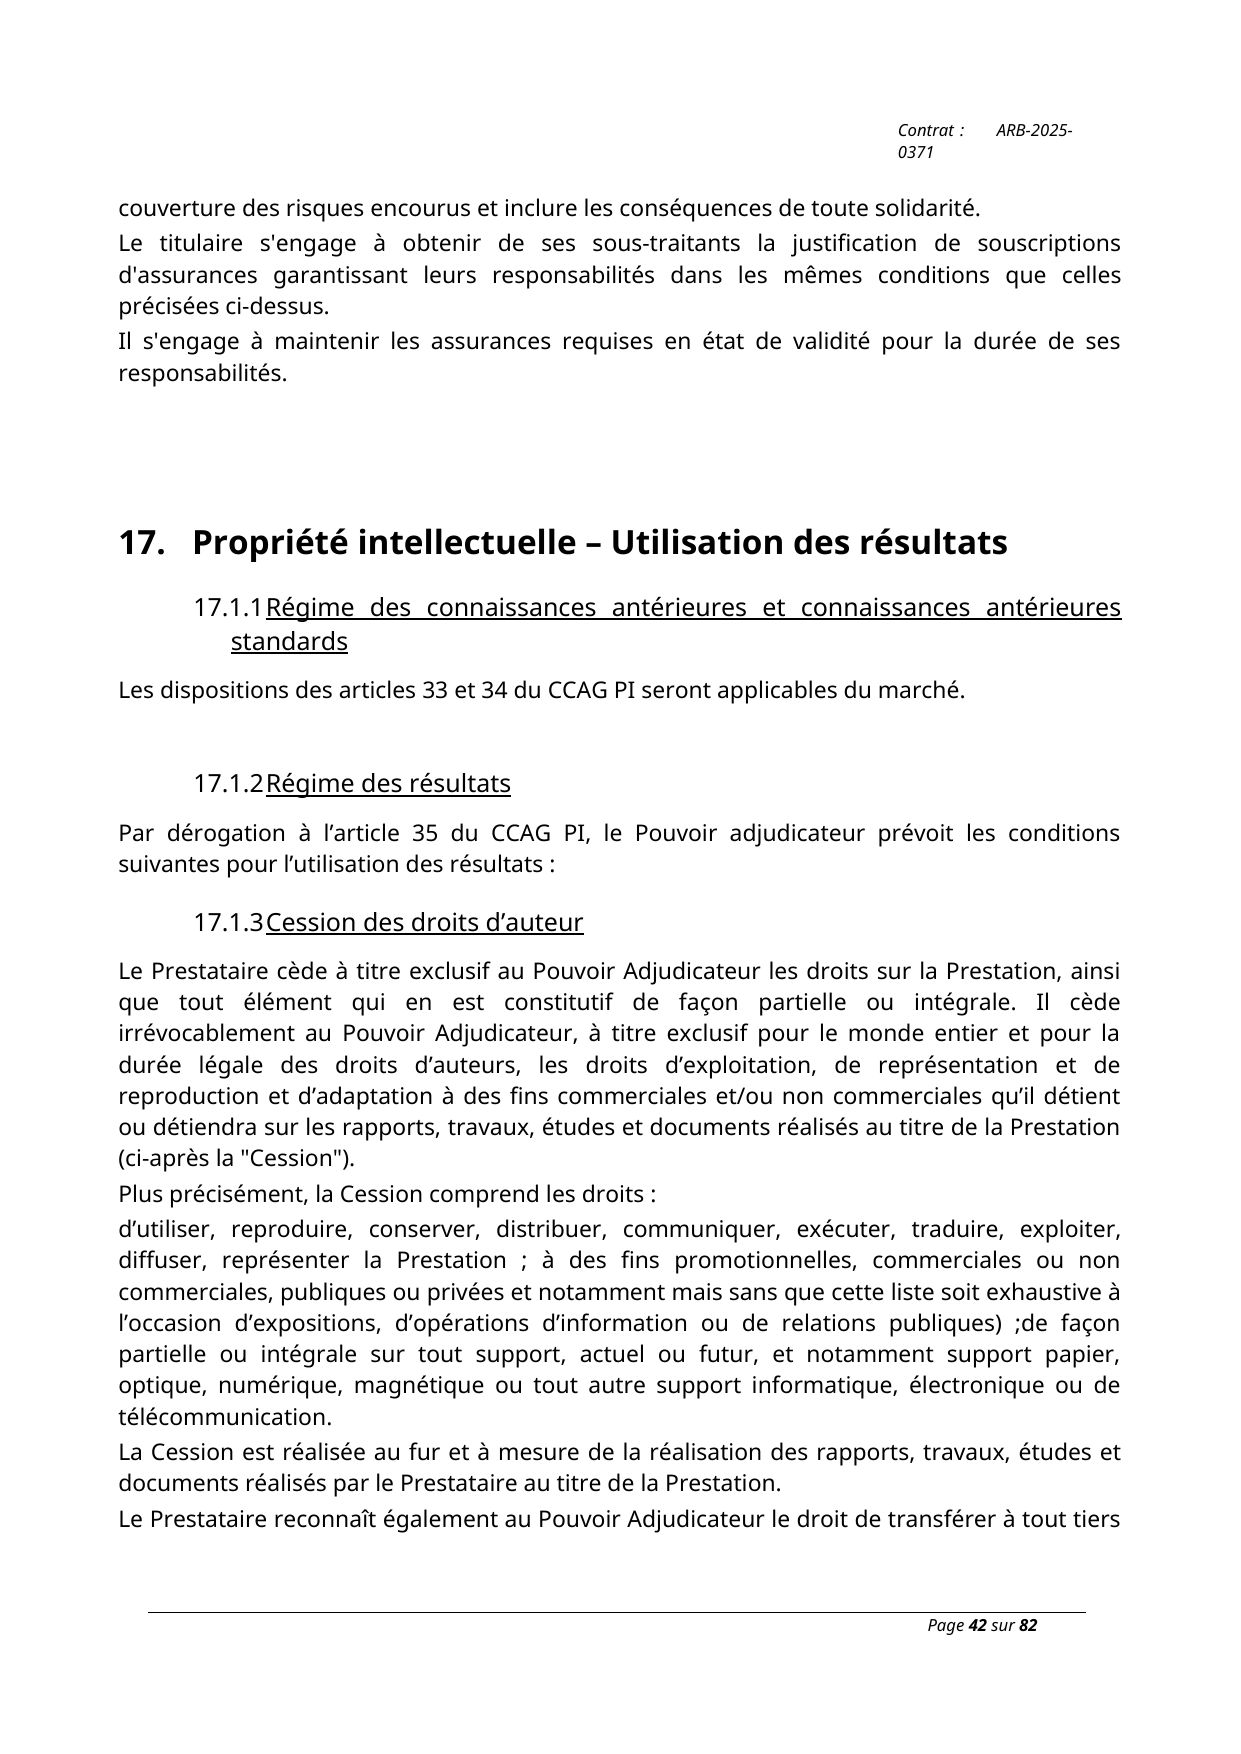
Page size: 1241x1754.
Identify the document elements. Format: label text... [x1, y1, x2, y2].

text La Cession est réalisée au fur et à mesure de la réalisation des rapports, travaux, études et documents réalisés par le Prestataire au titre de la Prestation. [118, 1436, 1122, 1499]
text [118, 192, 1122, 223]
text Régime des connaissances antérieures et connaissances antérieures standards [193, 589, 1122, 658]
text Cession des droits d’auteur [193, 904, 1122, 938]
text Il s'engage à maintenir les assurances requises en état de validité pour la durée de ses responsabilités. [118, 325, 1122, 388]
text Plus précisément, la Cession comprend les droits : [118, 1178, 1122, 1209]
text Le titulaire s'engage à obtenir de ses sous-traitants la justification de souscriptions d'assurances garantissant leurs responsabilités dans les mêmes conditions que celles précisées ci-dessus. [118, 227, 1122, 321]
text Par dérogation à l’article 35 du CCAG PI, le Pouvoir adjudicateur prévoit les conditions suivantes pour l’utilisation des résultats : [118, 817, 1122, 879]
text Le Prestataire cède à titre exclusif au Pouvoir Adjudicateur les droits sur la Prestation, ainsi que tout élément qui en est constitutif de façon partielle ou intégrale. Il cède irrévocablement au Pouvoir Adjudicateur, à titre exclusif pour le monde entier et pour la durée légale des droits d’auteurs, les droits d’exploitation, de représentation et de reproduction et d’adaptation à des fins commerciales et/ou non commerciales qu’il détient ou détiendra sur les rapports, travaux, études et documents réalisés au titre de la Prestation (ci-après la "Cession"). [118, 955, 1122, 1174]
text Les dispositions des articles 33 et 34 du CCAG PI seront applicables du marché. [118, 674, 1122, 706]
text Propriété intellectuelle – Utilisation des résultats [118, 519, 1122, 564]
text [118, 1503, 1122, 1534]
text Régime des résultats [193, 766, 1122, 800]
text d’utiliser, reproduire, conserver, distribuer, communiquer, exécuter, traduire, exploiter, diffuser, représenter la Prestation ; à des fins promotionnelles, commerciales ou non commerciales, publiques ou privées et notamment mais sans que cette liste soit exhaustive à l’occasion d’expositions, d’opérations d’information ou de relations publiques) ;de façon partielle ou intégrale sur tout support, actuel ou futur, et notamment support papier, optique, numérique, magnétique ou tout autre support informatique, électronique ou de télécommunication. [118, 1213, 1122, 1432]
